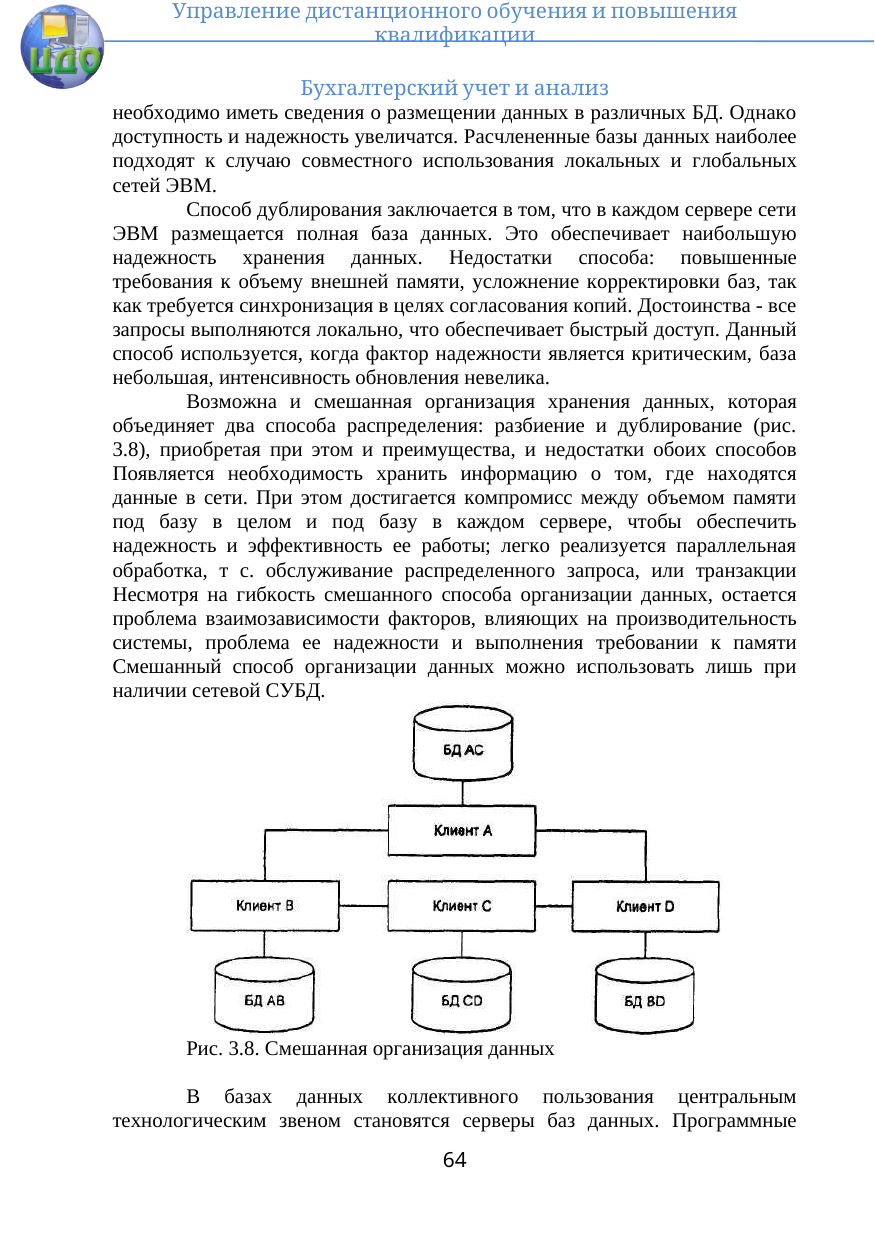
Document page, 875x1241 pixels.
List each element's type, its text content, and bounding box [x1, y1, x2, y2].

picture [186, 701, 722, 1036]
text Способ дублирования заключается в том, что в каждом сервере сети ЭВМ размещается полная база данных. Это обеспечивает наибольшую надежность хранения данных. Недостатки способа: повышенные требования к объему внешней памяти, усложнение корректировки баз, так как требуется синхронизация в целях согласования копий. Достоинства - все запросы выполняются локально, что обеспечивает быстрый доступ. Данный способ используется, когда фактор надежности является критическим, база небольшая, интенсивность обновления невелика. [112, 197, 797, 389]
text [112, 100, 797, 197]
text Рис. 3.8. Смешанная организация данных [112, 1035, 797, 1059]
picture [20, 4, 105, 89]
text Возможна и смешанная организация хранения данных, которая объединяет два способа распределения: разбиение и дублирование (рис. 3.8), приобретая при этом и преимущества, и недостатки обоих способов Появляется необходимость хранить информацию о том, где находятся данные в сети. При этом достигается компромисс между объемом памяти под базу в целом и под базу в каждом сервере, чтобы обеспечить надежность и эффективность ее работы; легко реализуется параллельная обработка, т с. обслуживание распределенного запроса, или транзакции Несмотря на гибкость смешанного способа организации данных, остается проблема взаимозависимости факторов, влияющих на производительность системы, проблема ее надежности и выполнения требовании к памяти Смешанный способ организации данных можно использовать лишь при наличии сетевой СУБД. [112, 389, 797, 702]
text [112, 1083, 797, 1132]
